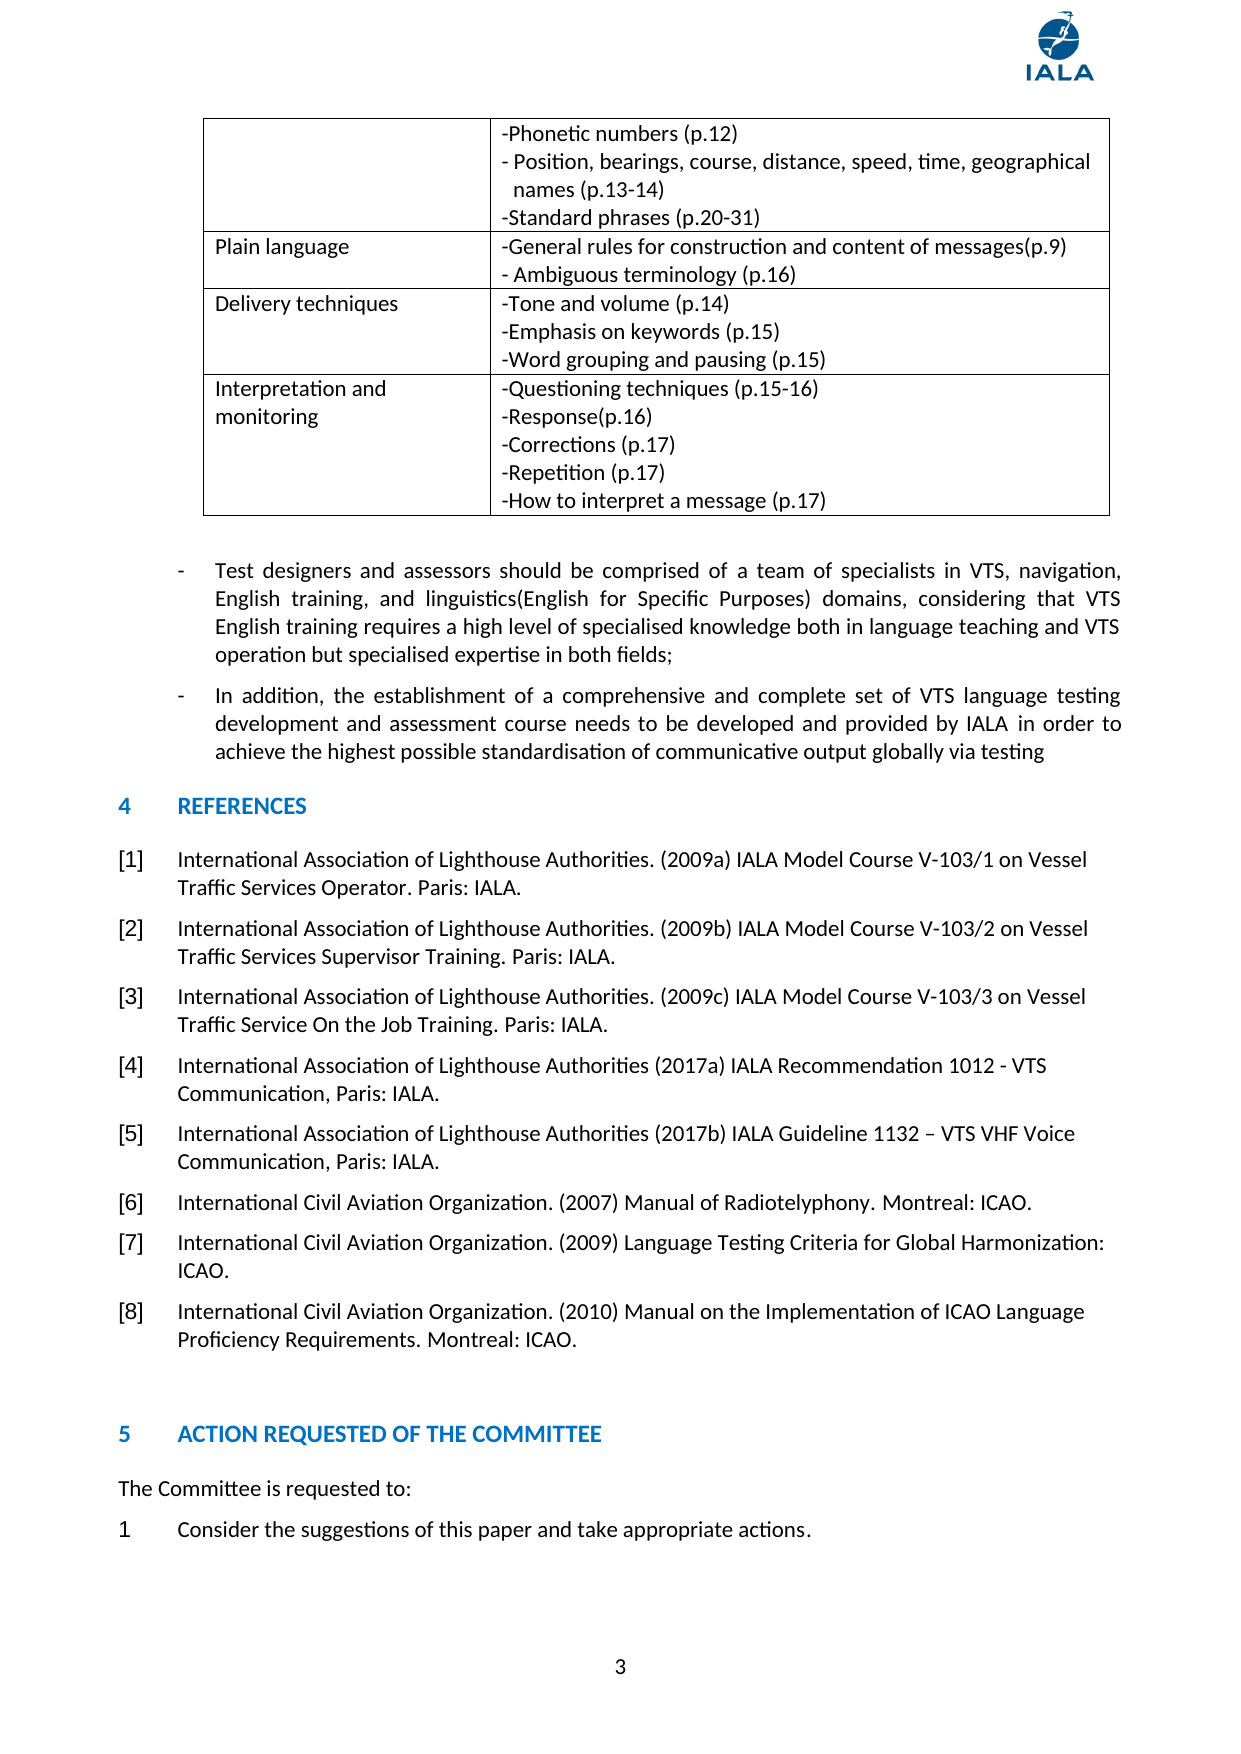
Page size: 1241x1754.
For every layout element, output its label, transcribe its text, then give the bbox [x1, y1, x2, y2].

text International Civil Aviation Organization. (2007) Manual of Radiotelyphony. Montreal: ICAO. [118, 1188, 1122, 1216]
subtitle Action requested of the Committee [118, 1419, 1122, 1449]
list In addition, the establishment of a comprehensive and complete set of VTS language testing development and assessment course needs to be developed and provided by IALA in order to achieve the highest possible standardisation of communicative output globally via testing [177, 681, 1122, 765]
text International Civil Aviation Organization. (2010) Manual on the Implementation of ICAO Language Proficiency Requirements. Montreal: ICAO. [118, 1297, 1122, 1353]
table_cell -Questioning techniques (p.15-16) -Response(p.16) -Corrections (p.17) -Repetition (p.17) -How to interpret a message (p.17) [491, 375, 1109, 514]
list Consider the suggestions of this paper and take appropriate actions. [118, 1515, 1122, 1543]
text The Committee is requested to: [118, 1474, 1122, 1502]
text International Civil Aviation Organization. (2009) Language Testing Criteria for Global Harmonization: ICAO. [118, 1228, 1122, 1284]
table_cell Delivery techniques [204, 289, 490, 373]
text International Association of Lighthouse Authorities (2017a) IALA Recommendation 1012 - VTS Communication, Paris: IALA. [118, 1051, 1122, 1107]
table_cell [491, 119, 1109, 231]
text International Association of Lighthouse Authorities. (2009c) IALA Model Course V-103/3 on Vessel Traffic Service On the Job Training. Paris: IALA. [118, 982, 1122, 1038]
text International Association of Lighthouse Authorities (2017b) IALA Guideline 1132 – VTS VHF Voice Communication, Paris: IALA. [118, 1119, 1122, 1176]
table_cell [204, 119, 490, 231]
picture [1011, 3, 1106, 96]
subtitle References [118, 790, 1122, 820]
text International Association of Lighthouse Authorities. (2009a) IALA Model Course V-103/1 on Vessel Traffic Services Operator. Paris: IALA. [118, 845, 1122, 901]
table_cell Plain language [204, 232, 490, 288]
table_cell -General rules for construction and content of messages(p.9) - Ambiguous terminology (p.16) [491, 232, 1109, 288]
table_cell Interpretation and monitoring [204, 375, 490, 514]
list Test designers and assessors should be comprised of a team of specialists in VTS, navigation, English training, and linguistics(English for Specific Purposes) domains, considering that VTS English training requires a high level of specialised knowledge both in language teaching and VTS operation but specialised expertise in both fields; [177, 556, 1122, 668]
text International Association of Lighthouse Authorities. (2009b) IALA Model Course V-103/2 on Vessel Traffic Services Supervisor Training. Paris: IALA. [118, 914, 1122, 970]
table_cell -Tone and volume (p.14) -Emphasis on keywords (p.15) -Word grouping and pausing (p.15) [491, 289, 1109, 373]
